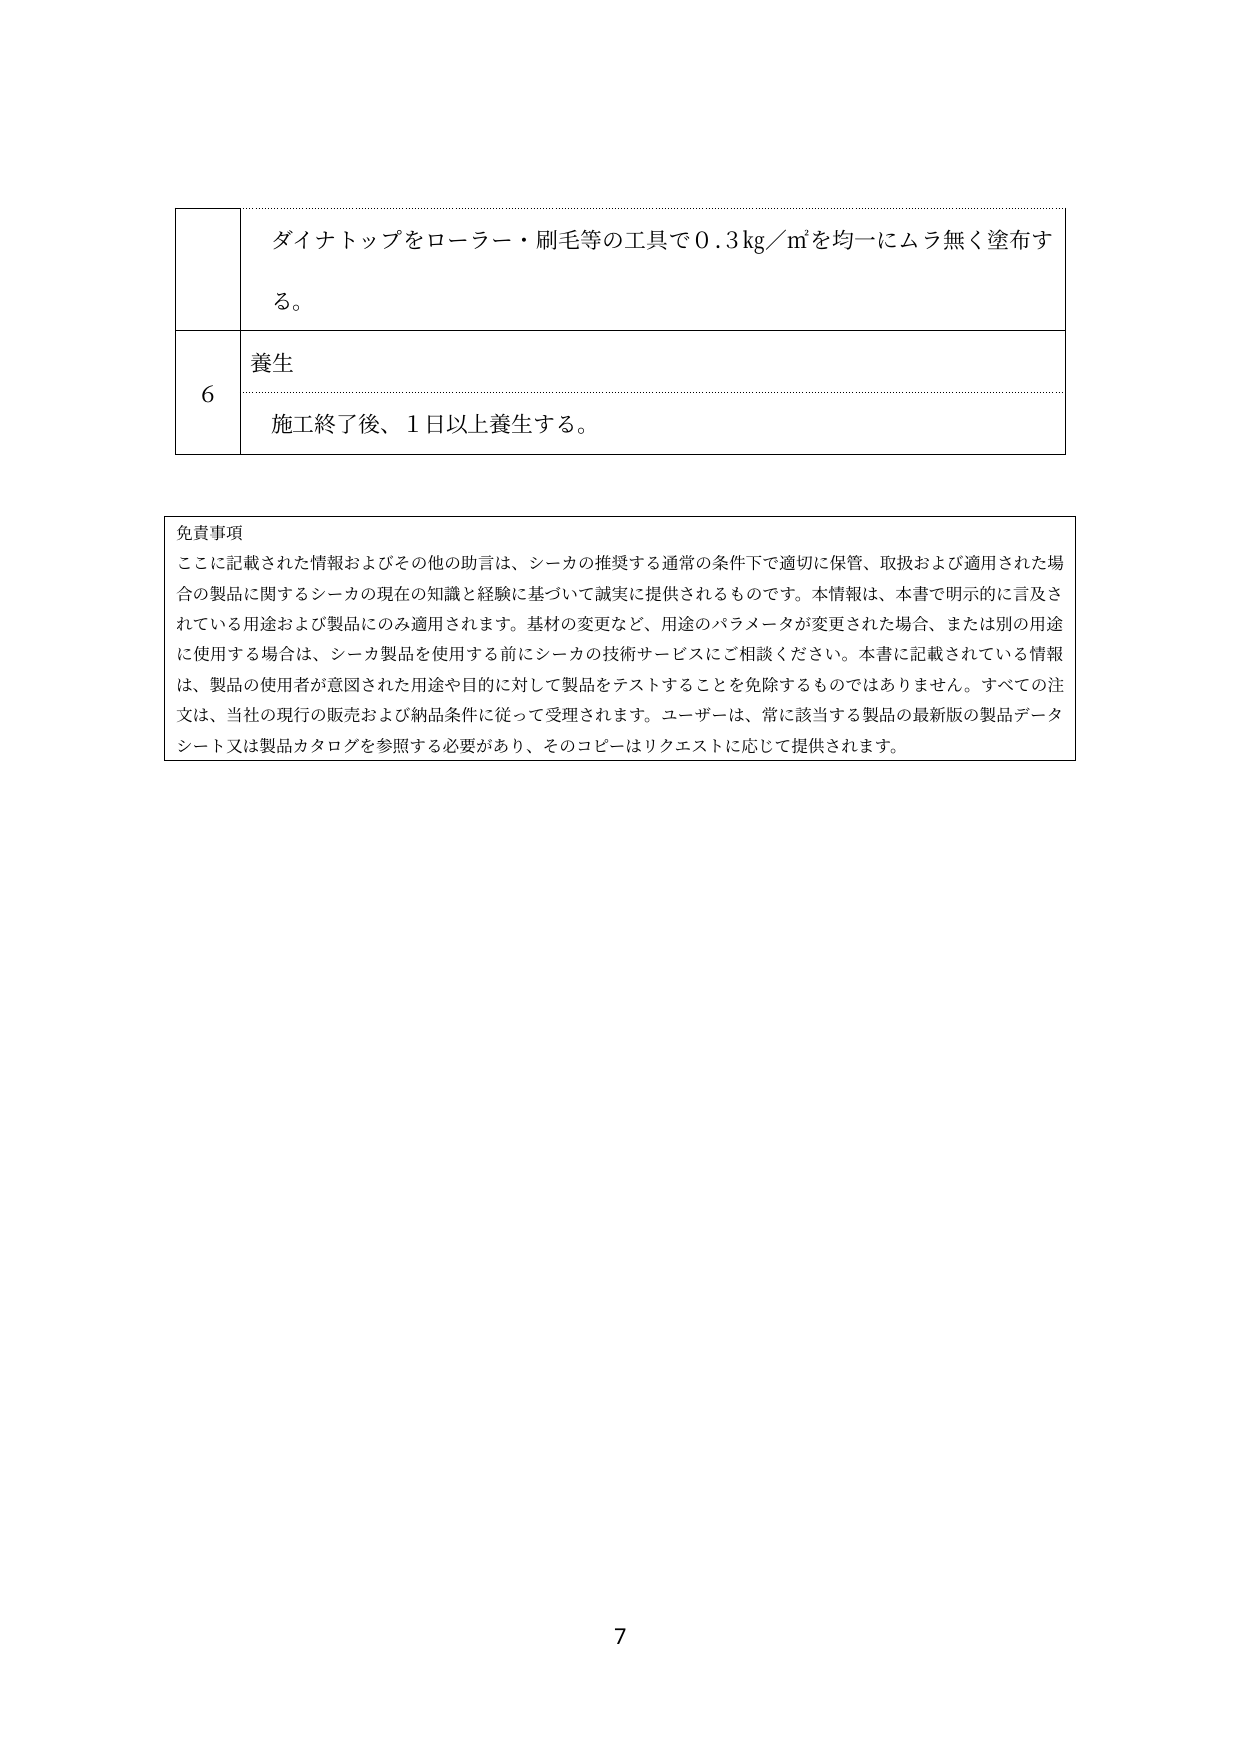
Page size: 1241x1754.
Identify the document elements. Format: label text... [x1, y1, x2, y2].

table_header 免責事項 ここに記載された情報およびその他の助言は、シーカの推奨する通常の条件下で適切に保管、取扱および適用された場合の製品に関するシーカの現在の知識と経験に基づいて誠実に提供されるものです。本情報は、本書で明示的に言及されている用途および製品にのみ適用されます。基材の変更など、用途のパラメータが変更された場合、または別の用途に使用する場合は、シーカ製品を使用する前にシーカの技術サービスにご相談ください。本書に記載されている情報は、製品の使用者が意図された用途や目的に対して製品をテストすることを免除するものではありません。すべての注文は、当社の現行の販売および納品条件に従って受理されます。ユーザーは、常に該当する製品の最新版の製品データシート又は製品カタログを参照する必要があり、そのコピーはリクエストに応じて提供されます。 [165, 517, 1075, 760]
table_cell 施工終了後、１日以上養生する。 [241, 392, 1065, 454]
table_cell 養生 [241, 331, 1065, 392]
table_cell ６ [176, 331, 240, 454]
table_cell ５ [176, 209, 240, 330]
table_cell ダイナトップをローラー・刷毛等の工具で０.３㎏／㎡を均一にムラ無く塗布する。 [241, 208, 1065, 330]
